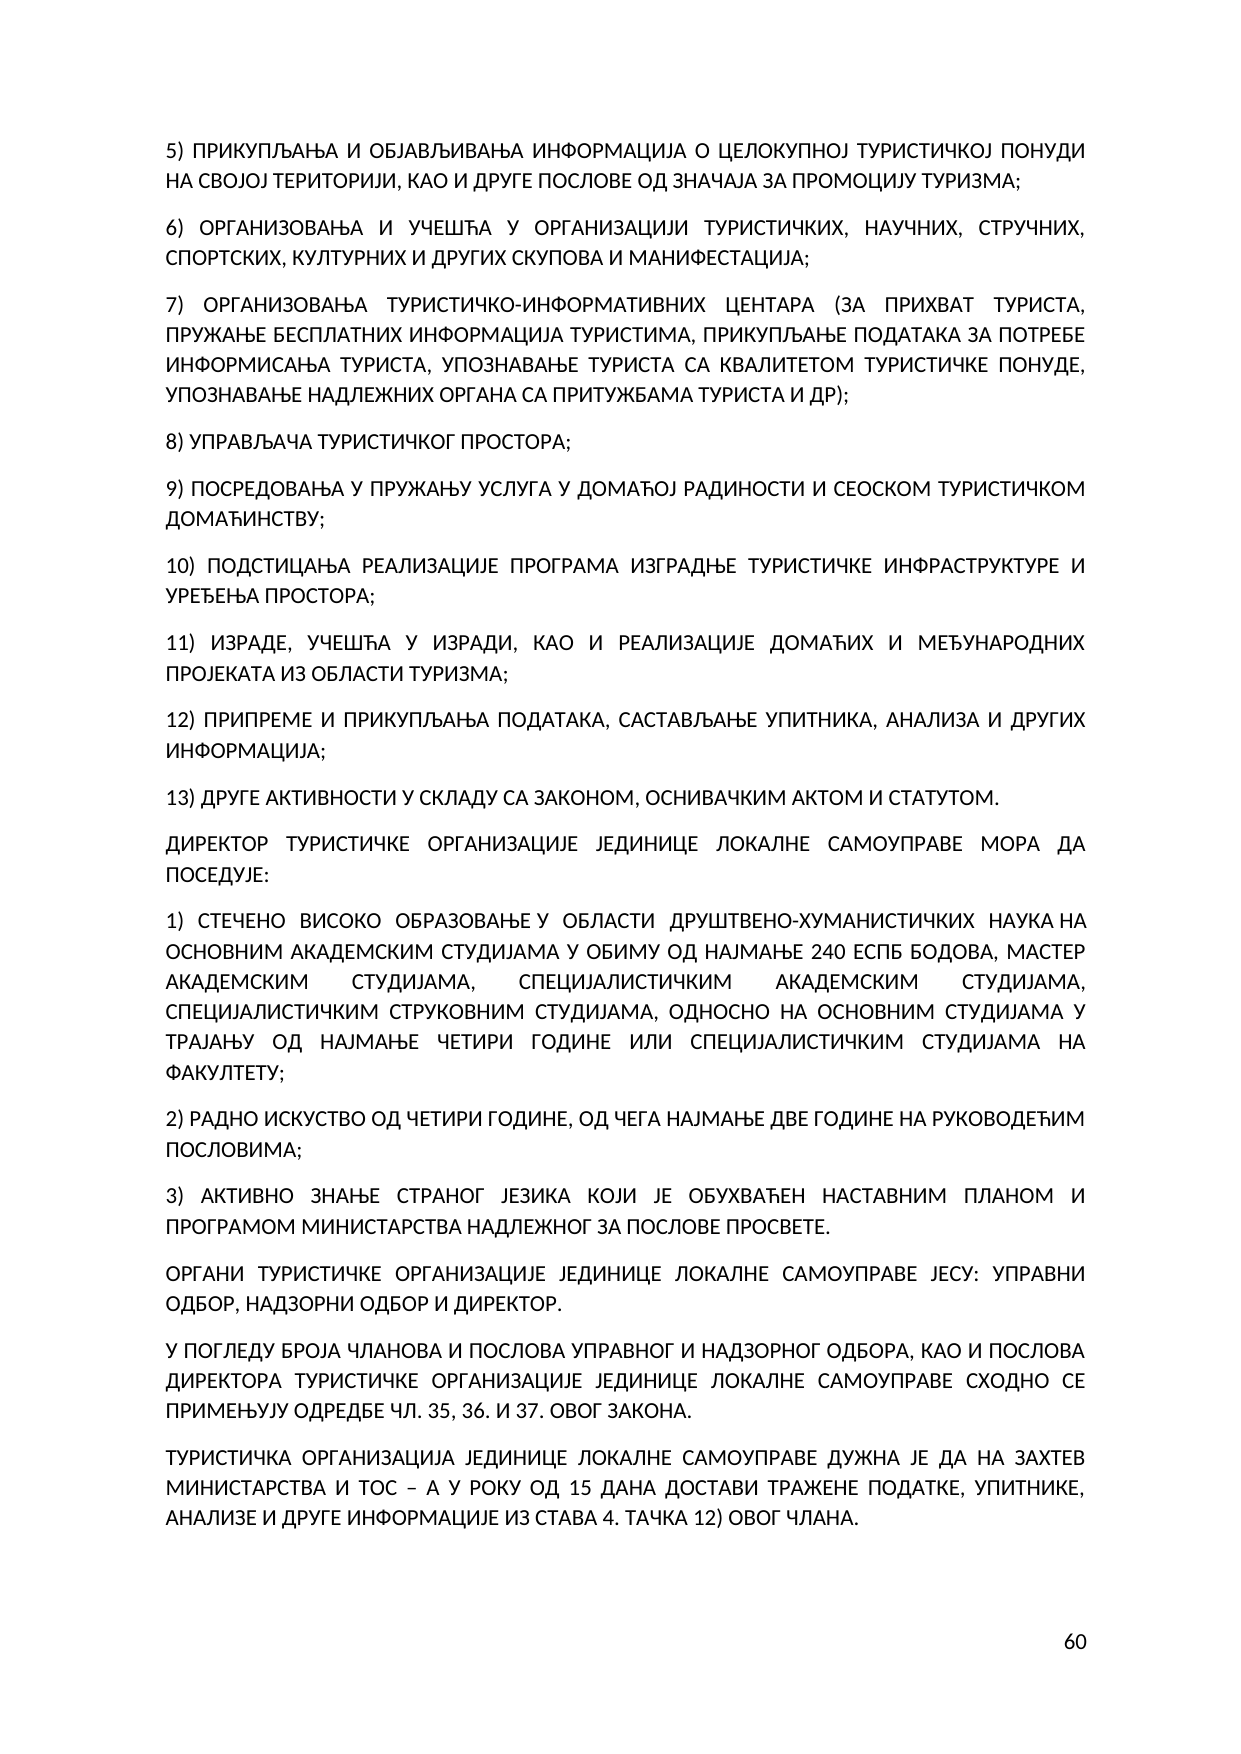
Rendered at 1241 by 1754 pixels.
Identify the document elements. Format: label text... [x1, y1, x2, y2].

text ТУРИСТИЧКА ОРГАНИЗАЦИЈА ЈЕДИНИЦЕ ЛОКАЛНЕ САМОУПРАВЕ ДУЖНА ЈЕ ДА НА ЗАХТЕВ МИНИСТАРСТВА И ТОС – А У РОКУ ОД 15 ДАНА ДОСТАВИ ТРАЖЕНЕ ПОДАТКЕ, УПИТНИКЕ, АНАЛИЗE И ДРУГE ИНФОРМАЦИЈE ИЗ СТАВА 4. ТАЧКА 12) ОВОГ ЧЛАНА. [165, 1443, 1087, 1532]
text 5) ПРИКУПЉАЊА И ОБЈАВЉИВАЊА ИНФОРМАЦИЈА О ЦЕЛОКУПНОЈ ТУРИСТИЧКОЈ ПОНУДИ НА СВОЈОЈ ТЕРИТОРИЈИ, КАО И ДРУГЕ ПОСЛОВЕ ОД ЗНАЧАЈА ЗА ПРОМОЦИЈУ ТУРИЗМА; [165, 136, 1087, 194]
text 3) АКТИВНО ЗНАЊЕ СТРАНОГ ЈЕЗИКА КОЈИ JE ОБУХВАЋЕН НАСТАВНИМ ПЛАНОМ И ПРОГРАМОМ МИНИСТАРСТВА НАДЛЕЖНОГ ЗА ПОСЛОВЕ ПРОСВЕТЕ. [165, 1182, 1087, 1240]
text У ПОГЛЕДУ БРОЈА ЧЛАНОВА И ПОСЛОВА УПРАВНОГ И НАДЗОРНОГ ОДБОРА, КАО И ПОСЛОВА ДИРЕКТОРА ТУРИСТИЧКЕ ОРГАНИЗАЦИЈЕ ЈЕДИНИЦЕ ЛОКАЛНЕ САМОУПРАВЕ СХОДНО СЕ ПРИМЕЊУЈУ ОДРЕДБЕ ЧЛ. 35, 36. И 37. ОВОГ ЗАКОНА. [165, 1336, 1087, 1424]
text 9) ПОСРЕДОВАЊА У ПРУЖАЊУ УСЛУГА У ДОМАЋОЈ РАДИНОСТИ И СЕОСКОМ ТУРИСТИЧКОМ ДОМАЋИНСТВУ; [165, 474, 1087, 533]
text 2) РАДНО ИСКУСТВО ОД ЧЕТИРИ ГОДИНЕ, ОД ЧЕГА НАЈМАЊЕ ДВЕ ГОДИНЕ НА РУКОВОДЕЋИМ ПОСЛОВИМА; [165, 1104, 1087, 1163]
text 7) ОРГАНИЗОВАЊА ТУРИСТИЧКО-ИНФОРМАТИВНИХ ЦЕНТАРА (ЗА ПРИХВАТ ТУРИСТА, ПРУЖАЊЕ БЕСПЛАТНИХ ИНФОРМАЦИЈА ТУРИСТИМА, ПРИКУПЉАЊЕ ПОДАТАКА ЗА ПОТРЕБЕ ИНФОРМИСАЊА ТУРИСТА, УПОЗНАВАЊЕ ТУРИСТА СА КВАЛИТЕТОМ ТУРИСТИЧКЕ ПОНУДЕ, УПОЗНАВАЊЕ НАДЛЕЖНИХ ОРГАНА СА ПРИТУЖБАМА ТУРИСТА И ДР); [165, 290, 1087, 409]
text 6) ОРГАНИЗОВАЊА И УЧЕШЋА У ОРГАНИЗАЦИЈИ ТУРИСТИЧКИХ, НАУЧНИХ, СТРУЧНИХ, СПОРТСКИХ, КУЛТУРНИХ И ДРУГИХ СКУПОВА И МАНИФЕСТАЦИЈА; [165, 213, 1087, 271]
text 13) ДРУГЕ АКТИВНОСТИ У СКЛАДУ СА ЗАКОНОМ, ОСНИВАЧКИМ АКТОМ И СТАТУТОМ. [165, 783, 1087, 811]
text 12) ПРИПРЕМЕ И ПРИКУПЉАЊA ПОДАТАКА, САСТАВЉАЊЕ УПИТНИКА, АНАЛИЗА И ДРУГИХ ИНФОРМАЦИЈА; [165, 706, 1087, 764]
text ОРГАНИ ТУРИСТИЧКЕ ОРГАНИЗАЦИЈЕ ЈЕДИНИЦЕ ЛОКАЛНЕ САМОУПРАВЕ ЈЕСУ: УПРАВНИ ОДБОР, НАДЗОРНИ ОДБОР И ДИРЕКТОР. [165, 1259, 1087, 1317]
text 8) УПРАВЉАЧА ТУРИСТИЧКОГ ПРОСТОРА; [165, 427, 1087, 456]
text 11) ИЗРАДЕ, УЧЕШЋА У ИЗРАДИ, КАО И РЕАЛИЗАЦИЈЕ ДОМАЋИХ И МЕЂУНАРОДНИХ ПРОЈЕКАТА ИЗ ОБЛАСТИ ТУРИЗМА; [165, 628, 1087, 687]
text ДИРЕКТОР ТУРИСТИЧКЕ ОРГАНИЗАЦИЈЕ ЈЕДИНИЦЕ ЛОКАЛНЕ САМОУПРАВЕ МОРА ДА ПОСЕДУЈЕ: [165, 829, 1087, 888]
text 1) СТЕЧЕНО ВИСОКО ОБРАЗОВАЊЕ У ОБЛАСТИ ДРУШТВЕНО-ХУМАНИСТИЧКИХ НАУКА НА ОСНОВНИМ АКАДЕМСКИМ СТУДИЈАМА У ОБИМУ ОД НАЈМАЊЕ 240 ЕСПБ БОДОВА, МАСТЕР АКАДЕМСКИМ СТУДИЈАМА, СПЕЦИЈАЛИСТИЧКИМ АКАДЕМСКИМ СТУДИЈАМА, СПЕЦИЈАЛИСТИЧКИМ СТРУКОВНИМ СТУДИЈАМА, ОДНОСНО НА ОСНОВНИМ СТУДИЈАМА У ТРАЈАЊУ ОД НАЈМАЊЕ ЧЕТИРИ ГОДИНЕ ИЛИ СПЕЦИЈАЛИСТИЧКИМ СТУДИЈАМА НА ФАКУЛТЕТУ; [165, 907, 1087, 1086]
text 10) ПОДСТИЦАЊА РЕАЛИЗАЦИЈЕ ПРОГРАМА ИЗГРАДЊЕ ТУРИСТИЧКЕ ИНФРАСТРУКТУРЕ И УРЕЂЕЊА ПРОСТОРА; [165, 551, 1087, 610]
